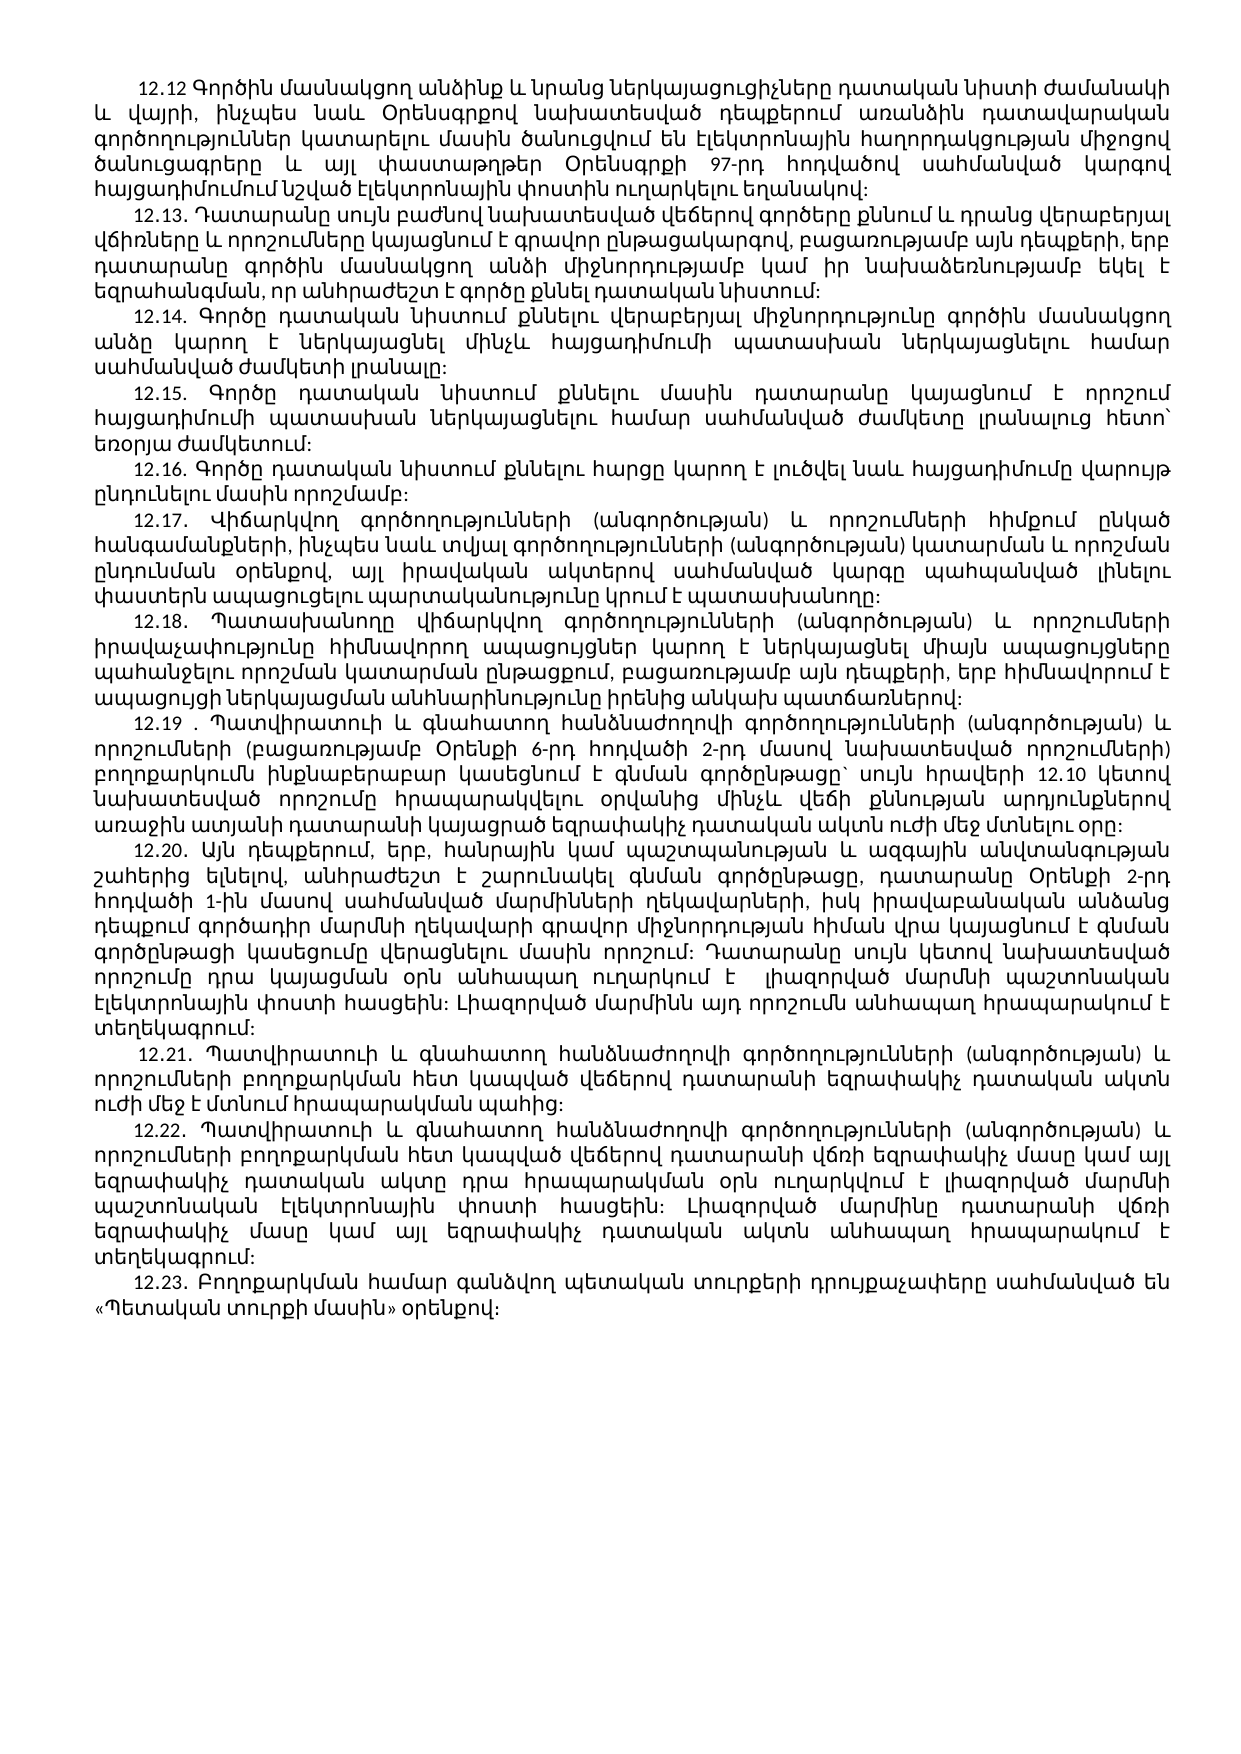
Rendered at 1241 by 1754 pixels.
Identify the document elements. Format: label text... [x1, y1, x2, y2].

text 12․14. Գործը դատական նիստում քննելու վերաբերյալ միջնորդությունը գործին մասնակցող անձը կարող է ներկայացնել մինչև հայցադիմումի պատասխան ներկայացնելու համար սահմանված ժամկետի լրանալը: [94, 304, 1171, 380]
text 12․16. Գործը դատական նիստում քննելու հարցը կարող է լուծվել նաև հայցադիմումը վարույթ ընդունելու մասին որոշմամբ: [94, 456, 1171, 507]
text 12․21․ Պատվիրատուի և գնահատող հանձնաժողովի գործողությունների (անգործության) և որոշումների բողոքարկման հետ կապված վեճերով դատարանի եզրափակիչ դատական ակտն ուժի մեջ է մտնում հրապարակման պահից: [94, 1041, 1171, 1117]
text 12․17․ Վիճարկվող գործողությունների (անգործության) և որոշումների հիմքում ընկած հանգամանքների, ինչպես նաև տվյալ գործողությունների (անգործության) կատարման և որոշման ընդունման օրենքով, այլ իրավական ակտերով սահմանված կարգը պահպանված լինելու փաստերն ապացուցելու պարտականությունը կրում է պատասխանողը: [94, 507, 1171, 609]
text 12.22․ Պատվիրատուի և գնահատող հանձնաժողովի գործողությունների (անգործության) և որոշումների բողոքարկման հետ կապված վեճերով դատարանի վճռի եզրափակիչ մասը կամ այլ եզրափակիչ դատական ակտը դրա հրապարակման օրն ուղարկվում է լիազորված մարմնի պաշտոնական էլեկտրոնային փոստի հասցեին: Լիազորված մարմինը դատարանի վճռի եզրափակիչ մասը կամ այլ եզրափակիչ դատական ակտն անհապաղ հրապարակում է տեղեկագրում: [94, 1117, 1171, 1269]
text 12․15. Գործը դատական նիստում քննելու մասին դատարանը կայացնում է որոշում հայցադիմումի պատասխան ներկայացնելու համար սահմանված ժամկետը լրանալուց հետո՝ եռօրյա ժամկետում: [94, 380, 1171, 456]
text 12․20․ Այն դեպքերում, երբ, հանրային կամ պաշտպանության և ազգային անվտանգության շահերից ելնելով, անհրաժեշտ է շարունակել գնման գործընթացը, դատարանը Օրենքի 2-րդ հոդվածի 1-ին մասով սահմանված մարմինների ղեկավարների, իսկ իրավաբանական անձանց դեպքում գործադիր մարմնի ղեկավարի գրավոր միջնորդության հիման վրա կայացնում է գնման գործընթացի կասեցումը վերացնելու մասին որոշում: Դատարանը սույն կետով նախատեսված որոշումը դրա կայացման օրն անհապաղ ուղարկում է լիազորված մարմնի պաշտոնական էլեկտրոնային փոստի հասցեին: Լիազորված մարմինն այդ որոշումն անհապաղ հրապարակում է տեղեկագրում: [94, 837, 1171, 1041]
text 12․18․ Պատասխանողը վիճարկվող գործողությունների (անգործության) և որոշումների իրավաչափությունը հիմնավորող ապացույցներ կարող է ներկայացնել միայն ապացույցները պահանջելու որոշման կատարման ընթացքում, բացառությամբ այն դեպքերի, երբ հիմնավորում է ապացույցի ներկայացման անհնարինությունը իրենից անկախ պատճառներով: [94, 609, 1171, 710]
text 12․13․ Դատարանը սույն բաժնով նախատեսված վեճերով գործերը քննում և դրանց վերաբերյալ վճիռները և որոշումները կայացնում է գրավոր ընթացակարգով, բացառությամբ այն դեպքերի, երբ դատարանը գործին մասնակցող անձի միջնորդությամբ կամ իր նախաձեռնությամբ եկել է եզրահանգման, որ անհրաժեշտ է գործը քննել դատական նիստում: [94, 202, 1171, 304]
text 12․23․ Բողոքարկման համար գանձվող պետական տուրքերի դրույքաչափերը սահմանված են «Պետական տուրքի մասին» օրենքով։ [94, 1269, 1171, 1320]
text 12․19 . Պատվիրատուի և գնահատող հանձնաժողովի գործողությունների (անգործության) և որոշումների (բացառությամբ Օրենքի 6-րդ հոդվածի 2-րդ մասով նախատեսված որոշումների) բողոքարկումն ինքնաբերաբար կասեցնում է գնման գործընթացը` սույն հրավերի 12․10 կետով նախատեսված որոշումը հրապարակվելու օրվանից մինչև վեճի քննության արդյունքներով առաջին ատյանի դատարանի կայացրած եզրափակիչ դատական ակտն ուժի մեջ մտնելու օրը: [94, 710, 1171, 837]
text 12․12 Գործին մասնակցող անձինք և նրանց ներկայացուցիչները դատական նիստի ժամանակի և վայրի, ինչպես նաև Օրենսգրքով նախատեսված դեպքերում առանձին դատավարական գործողություններ կատարելու մասին ծանուցվում են էլեկտրոնային հաղորդակցության միջոցով ծանուցագրերը և այլ փաստաթղթեր Օրենսգրքի 97-րդ հոդվածով սահմանված կարգով հայցադիմումում նշված էլեկտրոնային փոստին ուղարկելու եղանակով: [94, 75, 1171, 202]
